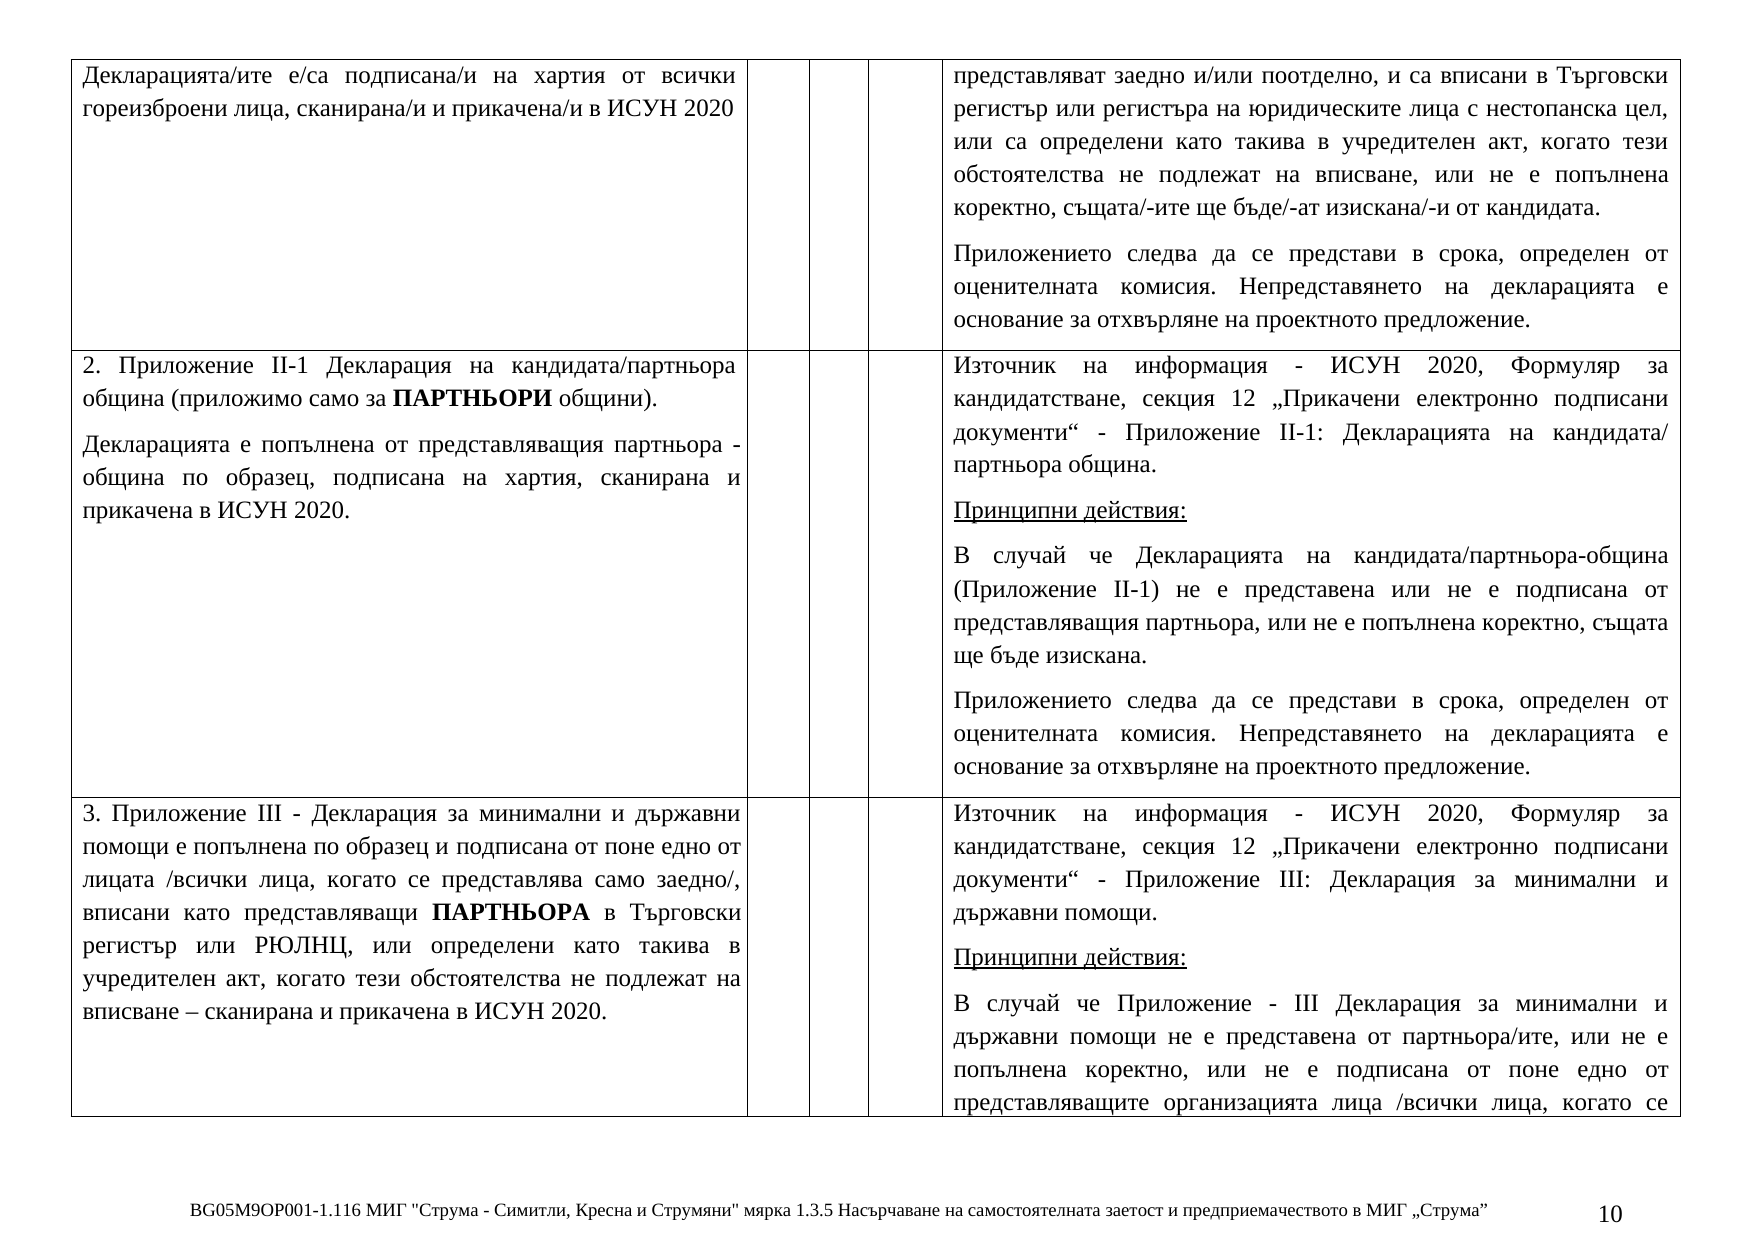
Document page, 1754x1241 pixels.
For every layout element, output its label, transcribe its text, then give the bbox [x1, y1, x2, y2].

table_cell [72, 798, 747, 1116]
table_cell [748, 798, 809, 1116]
table_cell 2. Приложение ІІ-1 Декларация на кандидата/партньора община (приложимо само за ПАРТНЬОРИ общини). Декларацията е попълнена от представляващия партньора - община по образец, подписана на хартия, сканирана и прикачена в ИСУН 2020. [72, 351, 747, 797]
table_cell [943, 60, 1680, 349]
table_cell [869, 351, 942, 797]
table_cell [810, 60, 868, 349]
table_cell [748, 351, 809, 797]
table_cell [72, 60, 747, 349]
table_cell Източник на информация - ИСУН 2020, Формуляр за кандидатстване, секция 12 „Прикачени електронно подписани документи“ - Приложение ІІ-1: Декларацията на кандидата/ партньора община. Принципни действия: В случай че Декларацията на кандидата/партньора-община (Приложение ІІ-1) не е представена или не е подписана от представляващия партньора, или не е попълнена коректно, същата ще бъде изискана. Приложението следва да се представи в срока, определен от оценителната комисия. Непредставянето на декларацията е основание за отхвърляне на проектното предложение. [943, 351, 1680, 797]
table_cell [869, 60, 942, 349]
table_cell [810, 351, 868, 797]
table_cell [748, 60, 809, 349]
table_cell [869, 798, 942, 1116]
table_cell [943, 798, 1680, 1116]
table_cell [810, 798, 868, 1116]
